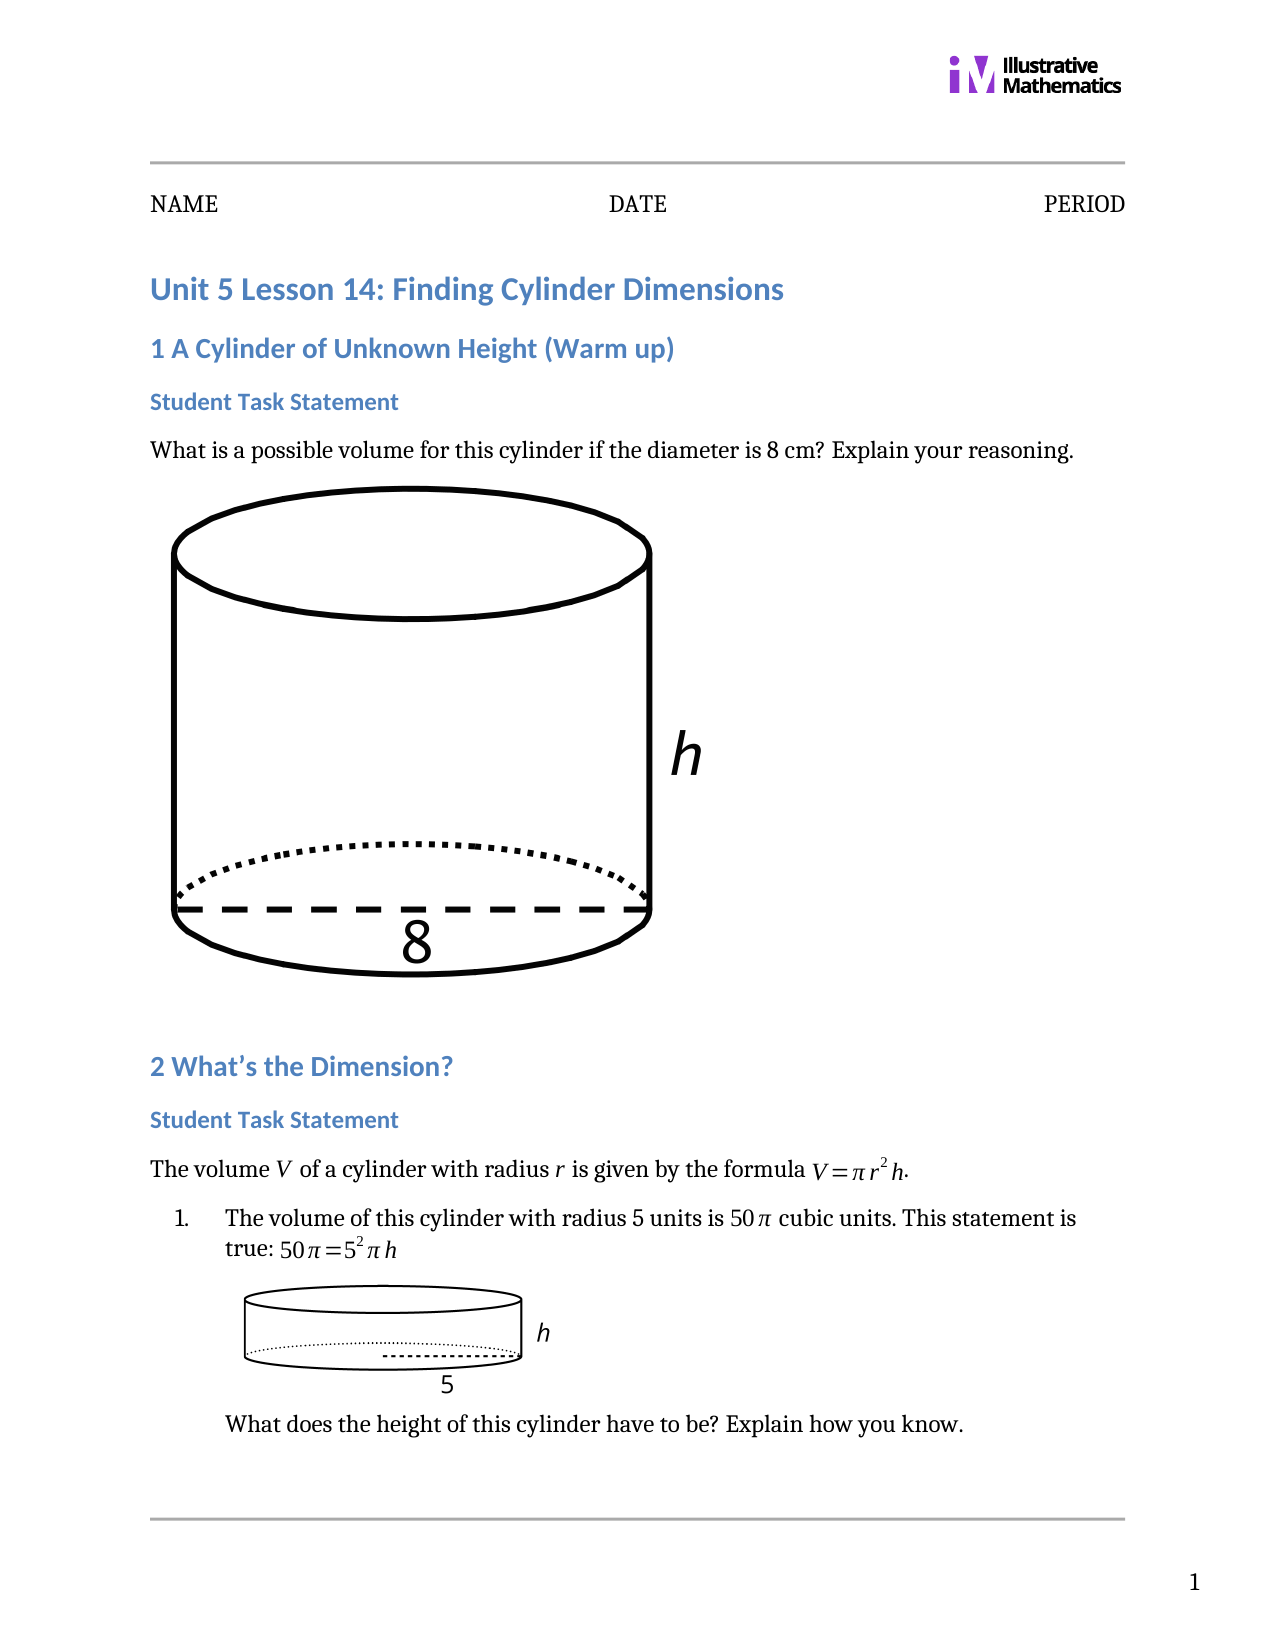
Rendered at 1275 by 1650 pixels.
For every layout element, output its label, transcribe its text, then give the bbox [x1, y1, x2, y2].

subtitle 1 A Cylinder of Unknown Height (Warm up) [150, 330, 1125, 366]
text What is a possible volume for this cylinder if the diameter is 8 cm? Explain your reasoning. [150, 436, 1125, 464]
picture [168, 483, 703, 980]
subtitle Unit 5 Lesson 14: Finding Cylinder Dimensions [150, 268, 1125, 309]
subtitle 2 What’s the Dimension? [150, 1048, 1125, 1084]
list What does the height of this cylinder have to be? Explain how you know. [175, 1410, 1125, 1439]
picture [243, 1284, 551, 1400]
subtitle Student Task Statement [150, 1104, 1125, 1135]
list The volume of this cylinder with radius 5 units is cubic units. This statement is true: [175, 1204, 1125, 1264]
text The volume of a cylinder with radius is given by the formula . [150, 1154, 1125, 1185]
picture [949, 55, 1121, 93]
subtitle Student Task Statement [150, 386, 1125, 417]
